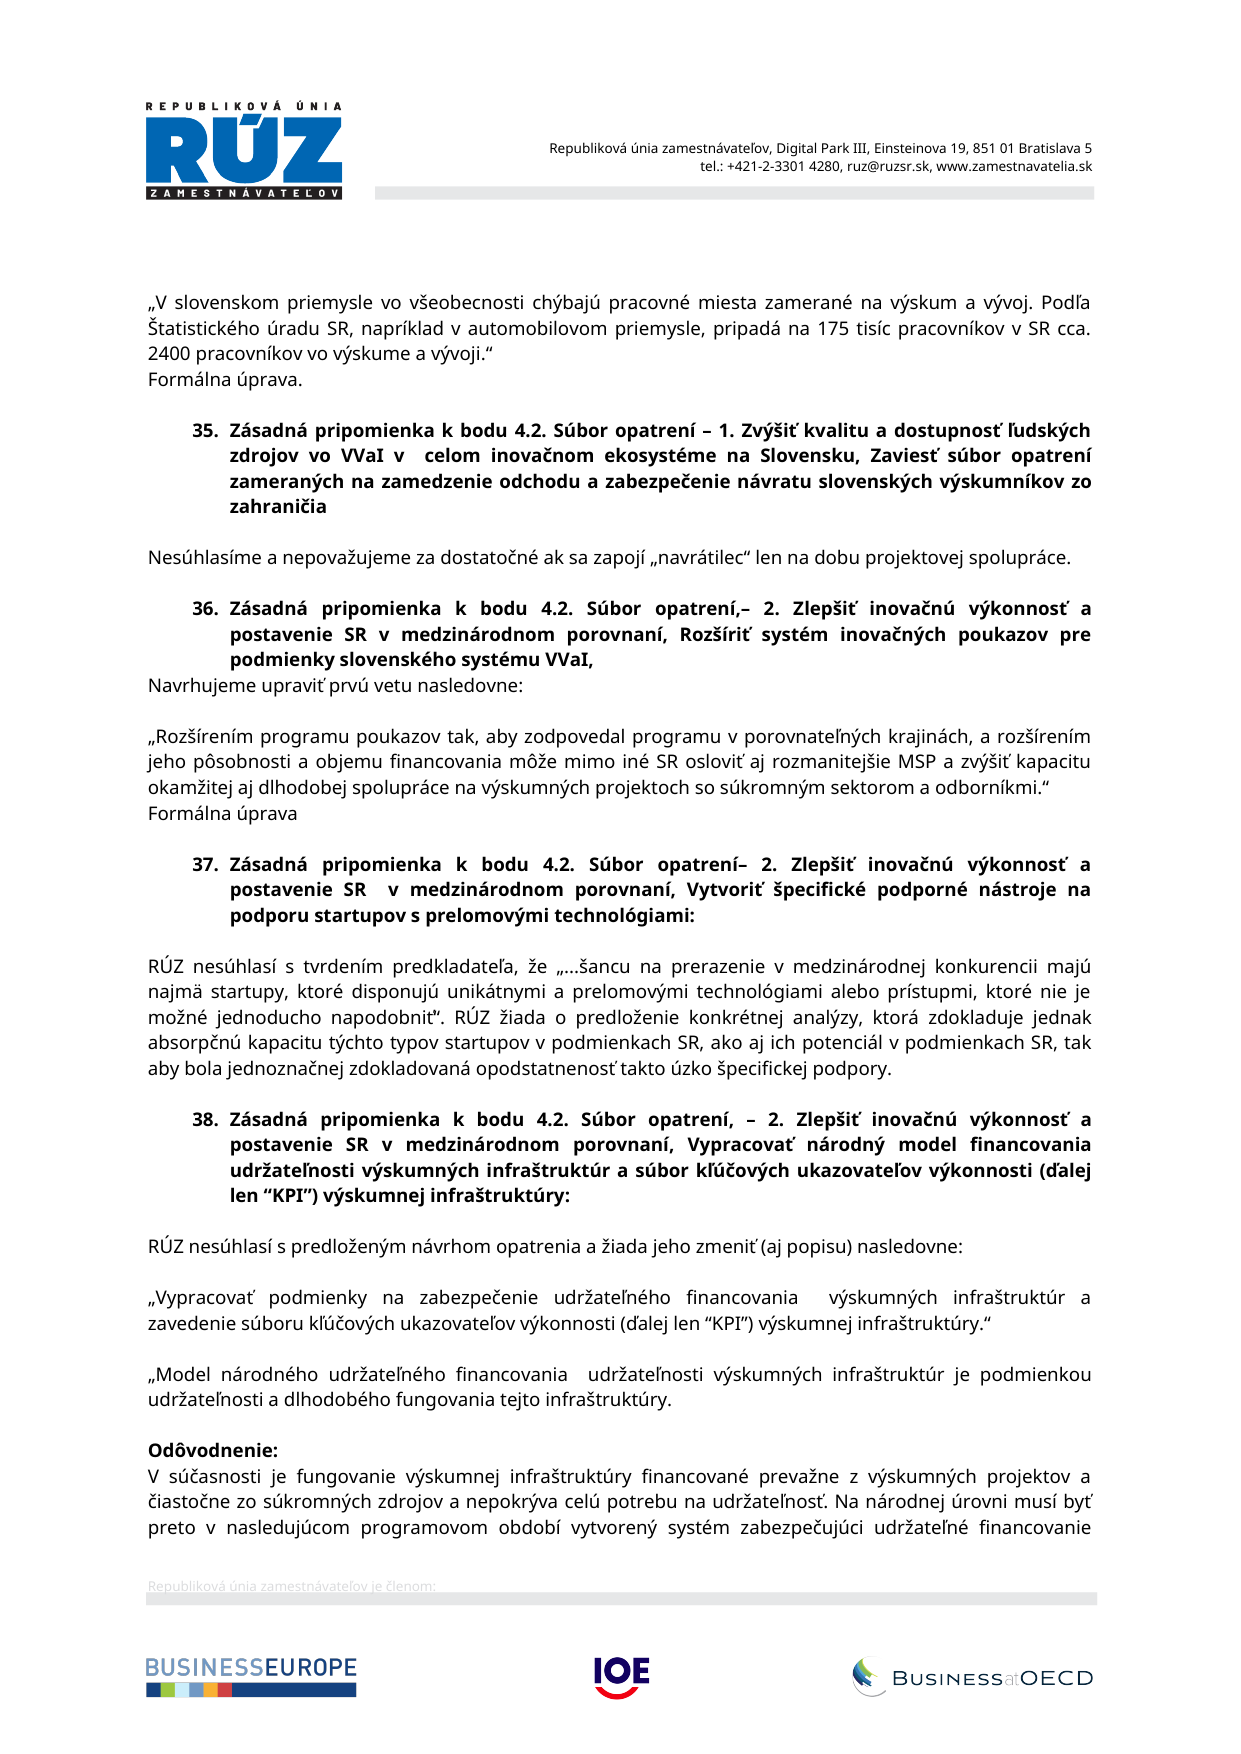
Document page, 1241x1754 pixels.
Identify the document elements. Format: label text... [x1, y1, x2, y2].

picture [0, 0, 1241, 291]
list Zásadná pripomienka k bodu 4.2. Súbor opatrení,– 2. Zlepšiť inovačnú výkonnosť a postavenie SR v medzinárodnom porovnaní, Rozšíriť systém inovačných poukazov pre podmienky slovenského systému VVaI, [192, 596, 1092, 672]
text „Vypracovať podmienky na zabezpečenie udržateľného financovania výskumných infraštruktúr a zavedenie súboru kľúčových ukazovateľov výkonnosti (ďalej len “KPI”) výskumnej infraštruktúry.“ [148, 1285, 1092, 1336]
text „V slovenskom priemysle vo všeobecnosti chýbajú pracovné miesta zamerané na výskum a vývoj. Podľa Štatistického úradu SR, napríklad v automobilovom priemysle, pripadá na 175 tisíc pracovníkov v SR cca. 2400 pracovníkov vo výskume a vývoji.“ [148, 289, 1092, 366]
list Zásadná pripomienka k bodu 4.2. Súbor opatrení– 2. Zlepšiť inovačnú výkonnosť a postavenie SR v medzinárodnom porovnaní, Vytvoriť špecifické podporné nástroje na podporu startupov s prelomovými technológiami: [192, 851, 1092, 927]
picture [0, 1534, 1241, 1754]
text Nesúhlasíme a nepovažujeme za dostatočné ak sa zapojí „navrátilec“ len na dobu projektovej spolupráce. [148, 544, 1092, 570]
text Formálna úprava [148, 800, 1092, 825]
text Navrhujeme upraviť prvú vetu nasledovne: [148, 672, 1092, 698]
text „Model národného udržateľného financovania udržateľnosti výskumných infraštruktúr je podmienkou udržateľnosti a dlhodobého fungovania tejto infraštruktúry. [148, 1361, 1092, 1412]
text Odôvodnenie: [148, 1438, 1092, 1463]
text RÚZ nesúhlasí s tvrdením predkladateľa, že „...šancu na prerazenie v medzinárodnej konkurencii majú najmä startupy, ktoré disponujú unikátnymi a prelomovými technológiami alebo prístupmi, ktoré nie je možné jednoducho napodobniť“. RÚZ žiada o predloženie konkrétnej analýzy, ktorá zdokladuje jednak absorpčnú kapacitu týchto typov startupov v podmienkach SR, ako aj ich potenciál v podmienkach SR, tak aby bola jednoznačnej zdokladovaná opodstatnenosť takto úzko špecifickej podpory. [148, 953, 1092, 1081]
list Zásadná pripomienka k bodu 4.2. Súbor opatrení, – 2. Zlepšiť inovačnú výkonnosť a postavenie SR v medzinárodnom porovnaní, Vypracovať národný model financovania udržateľnosti výskumných infraštruktúr a súbor kľúčových ukazovateľov výkonnosti (ďalej len “KPI”) výskumnej infraštruktúry: [192, 1106, 1092, 1208]
list Zásadná pripomienka k bodu 4.2. Súbor opatrení – 1. Zvýšiť kvalitu a dostupnosť ľudských zdrojov vo VVaI v celom inovačnom ekosystéme na Slovensku, Zaviesť súbor opatrení zameraných na zamedzenie odchodu a zabezpečenie návratu slovenských výskumníkov zo zahraničia [192, 417, 1092, 519]
text Formálna úprava. [148, 366, 1092, 391]
text „Rozšírením programu poukazov tak, aby zodpovedal programu v porovnateľných krajinách, a rozšírením jeho pôsobnosti a objemu financovania môže mimo iné SR osloviť aj rozmanitejšie MSP a zvýšiť kapacitu okamžitej aj dlhodobej spolupráce na výskumných projektoch so súkromným sektorom a odborníkmi.“ [148, 723, 1092, 800]
text RÚZ nesúhlasí s predloženým návrhom opatrenia a žiada jeho zmeniť (aj popisu) nasledovne: [148, 1234, 1092, 1259]
